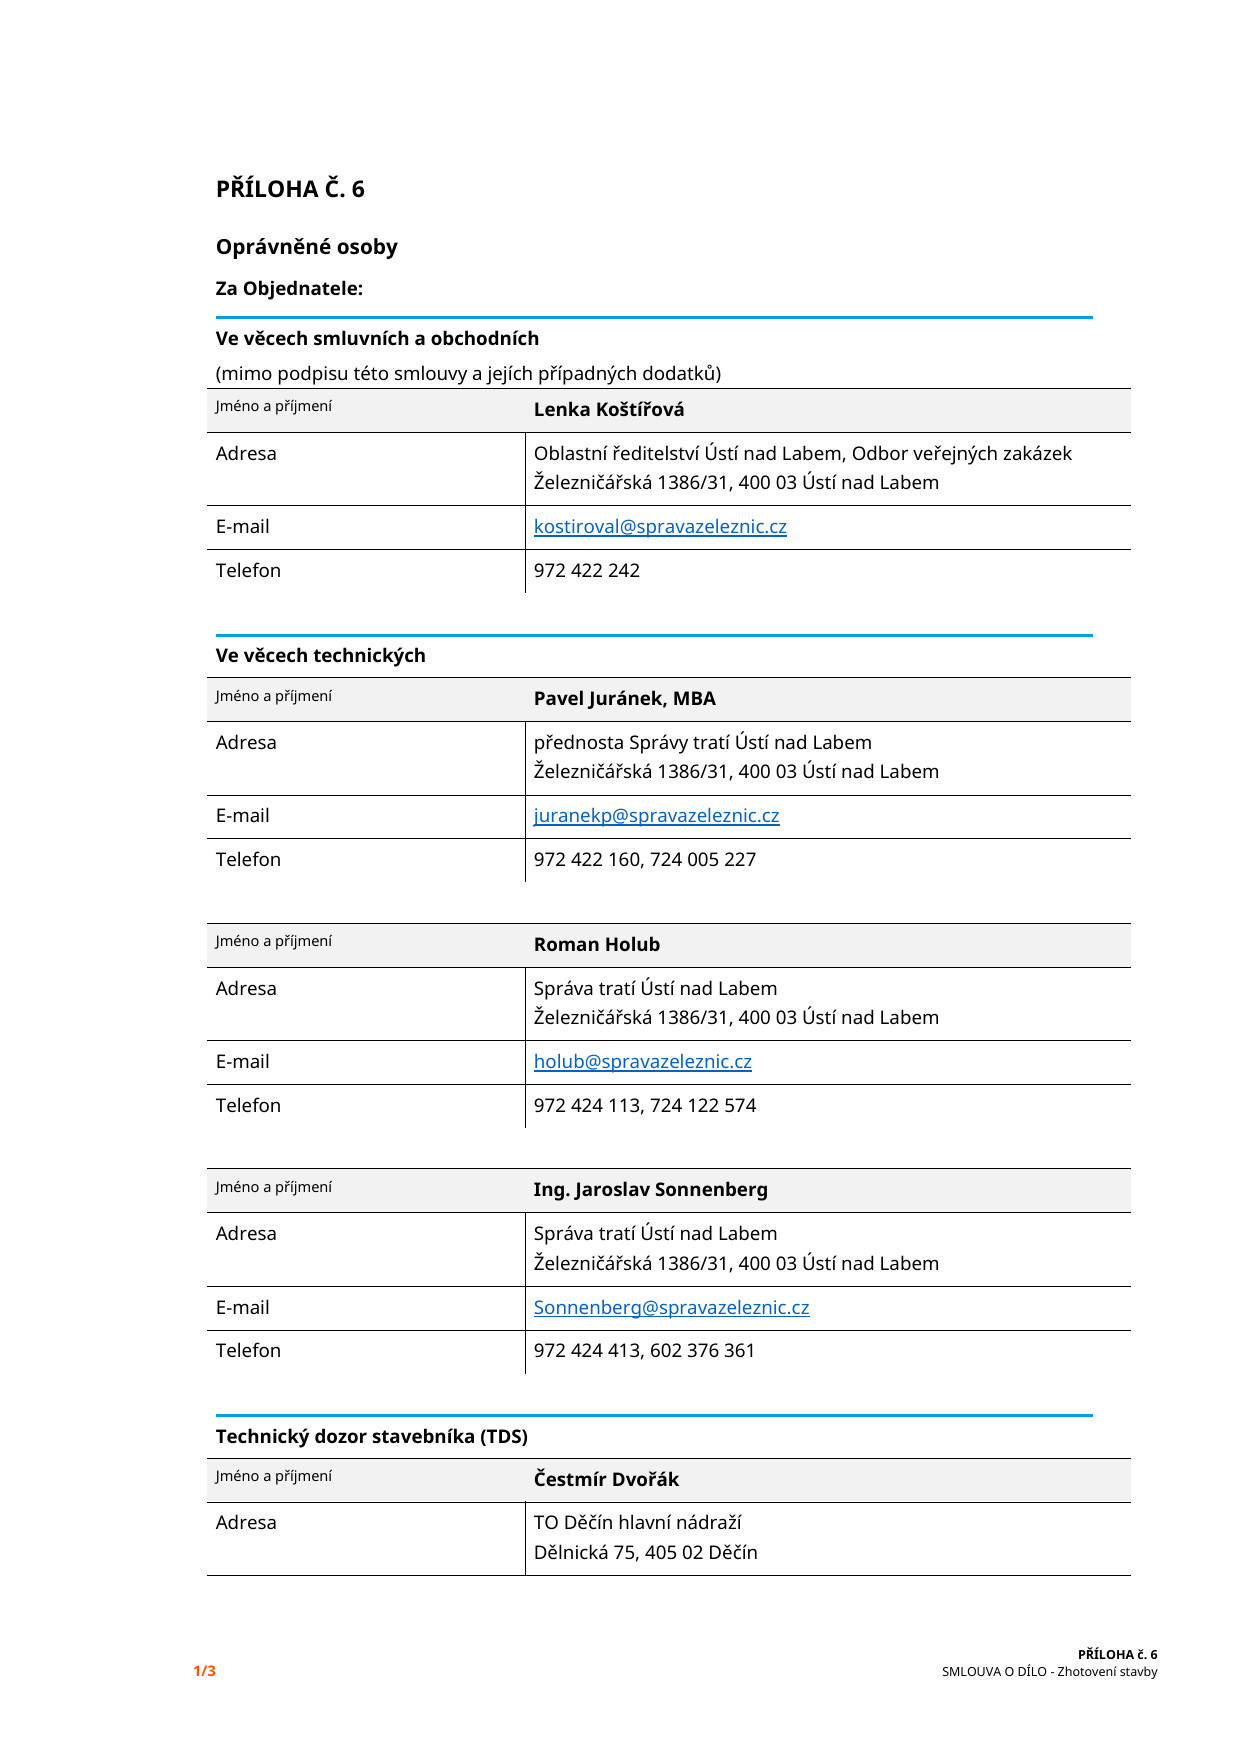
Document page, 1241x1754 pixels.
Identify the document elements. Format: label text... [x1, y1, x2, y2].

table_cell Adresa [207, 433, 525, 505]
table_cell Adresa [207, 1213, 525, 1286]
table_header Jméno a příjmení [207, 1169, 526, 1212]
table_cell Sonnenberg@spravazeleznic.cz [526, 1287, 1131, 1329]
table_cell holub@spravazeleznic.cz [526, 1041, 1131, 1084]
table_cell E-mail [207, 1041, 525, 1084]
text Příloha č. 6 [216, 172, 1093, 204]
table_header Jméno a příjmení [207, 389, 526, 432]
table_cell Telefon [207, 1085, 525, 1128]
table_cell Adresa [207, 722, 525, 794]
table_cell E-mail [207, 796, 525, 838]
table_header Ing. Jaroslav Sonnenberg [526, 1169, 1131, 1212]
table_header Jméno a příjmení [207, 1459, 526, 1501]
table_cell 972 422 242 [526, 550, 1131, 593]
table_cell juranekp@spravazeleznic.cz [526, 796, 1131, 838]
table_cell E-mail [207, 1287, 525, 1329]
table_cell TO Děčín hlavní nádraží Dělnická 75, 405 02 Děčín [526, 1503, 1131, 1575]
table_cell Oblastní ředitelství Ústí nad Labem, Odbor veřejných zakázek Železničářská 1386/31, 400 03 Ústí nad Labem [526, 433, 1131, 505]
table_cell Adresa [207, 1503, 525, 1575]
table_header Pavel Juránek, MBA [526, 678, 1131, 721]
text Oprávněné osoby [216, 232, 1093, 260]
table_header Lenka Koštířová [526, 389, 1131, 432]
table_cell 972 422 160, 724 005 227 [526, 839, 1131, 882]
table_cell kostiroval@spravazeleznic.cz [526, 506, 1131, 549]
table_cell Adresa [207, 968, 525, 1040]
table_cell přednosta Správy tratí Ústí nad Labem Železničářská 1386/31, 400 03 Ústí nad Labem [526, 722, 1131, 794]
table_header Jméno a příjmení [207, 924, 526, 967]
table_cell 972 424 413, 602 376 361 [526, 1331, 1131, 1373]
table_cell Telefon [207, 550, 525, 593]
text Ve věcech technických [216, 637, 1093, 668]
text (mimo podpisu této smlouvy a jejích případných dodatků) [216, 360, 1093, 385]
table_cell Správa tratí Ústí nad Labem Železničářská 1386/31, 400 03 Ústí nad Labem [526, 968, 1131, 1040]
text Technický dozor stavebníka (TDS) [216, 1417, 1093, 1449]
table_cell E-mail [207, 506, 525, 549]
text Ve věcech smluvních a obchodních [216, 319, 1093, 351]
table_cell Telefon [207, 839, 525, 882]
table_header Roman Holub [526, 924, 1131, 967]
table_header Čestmír Dvořák [526, 1459, 1131, 1501]
table_cell Telefon [207, 1331, 525, 1373]
table_cell Správa tratí Ústí nad Labem Železničářská 1386/31, 400 03 Ústí nad Labem [526, 1213, 1131, 1286]
table_cell 972 424 113, 724 122 574 [526, 1085, 1131, 1128]
text Za Objednatele: [216, 276, 1093, 301]
table_header Jméno a příjmení [207, 678, 526, 721]
